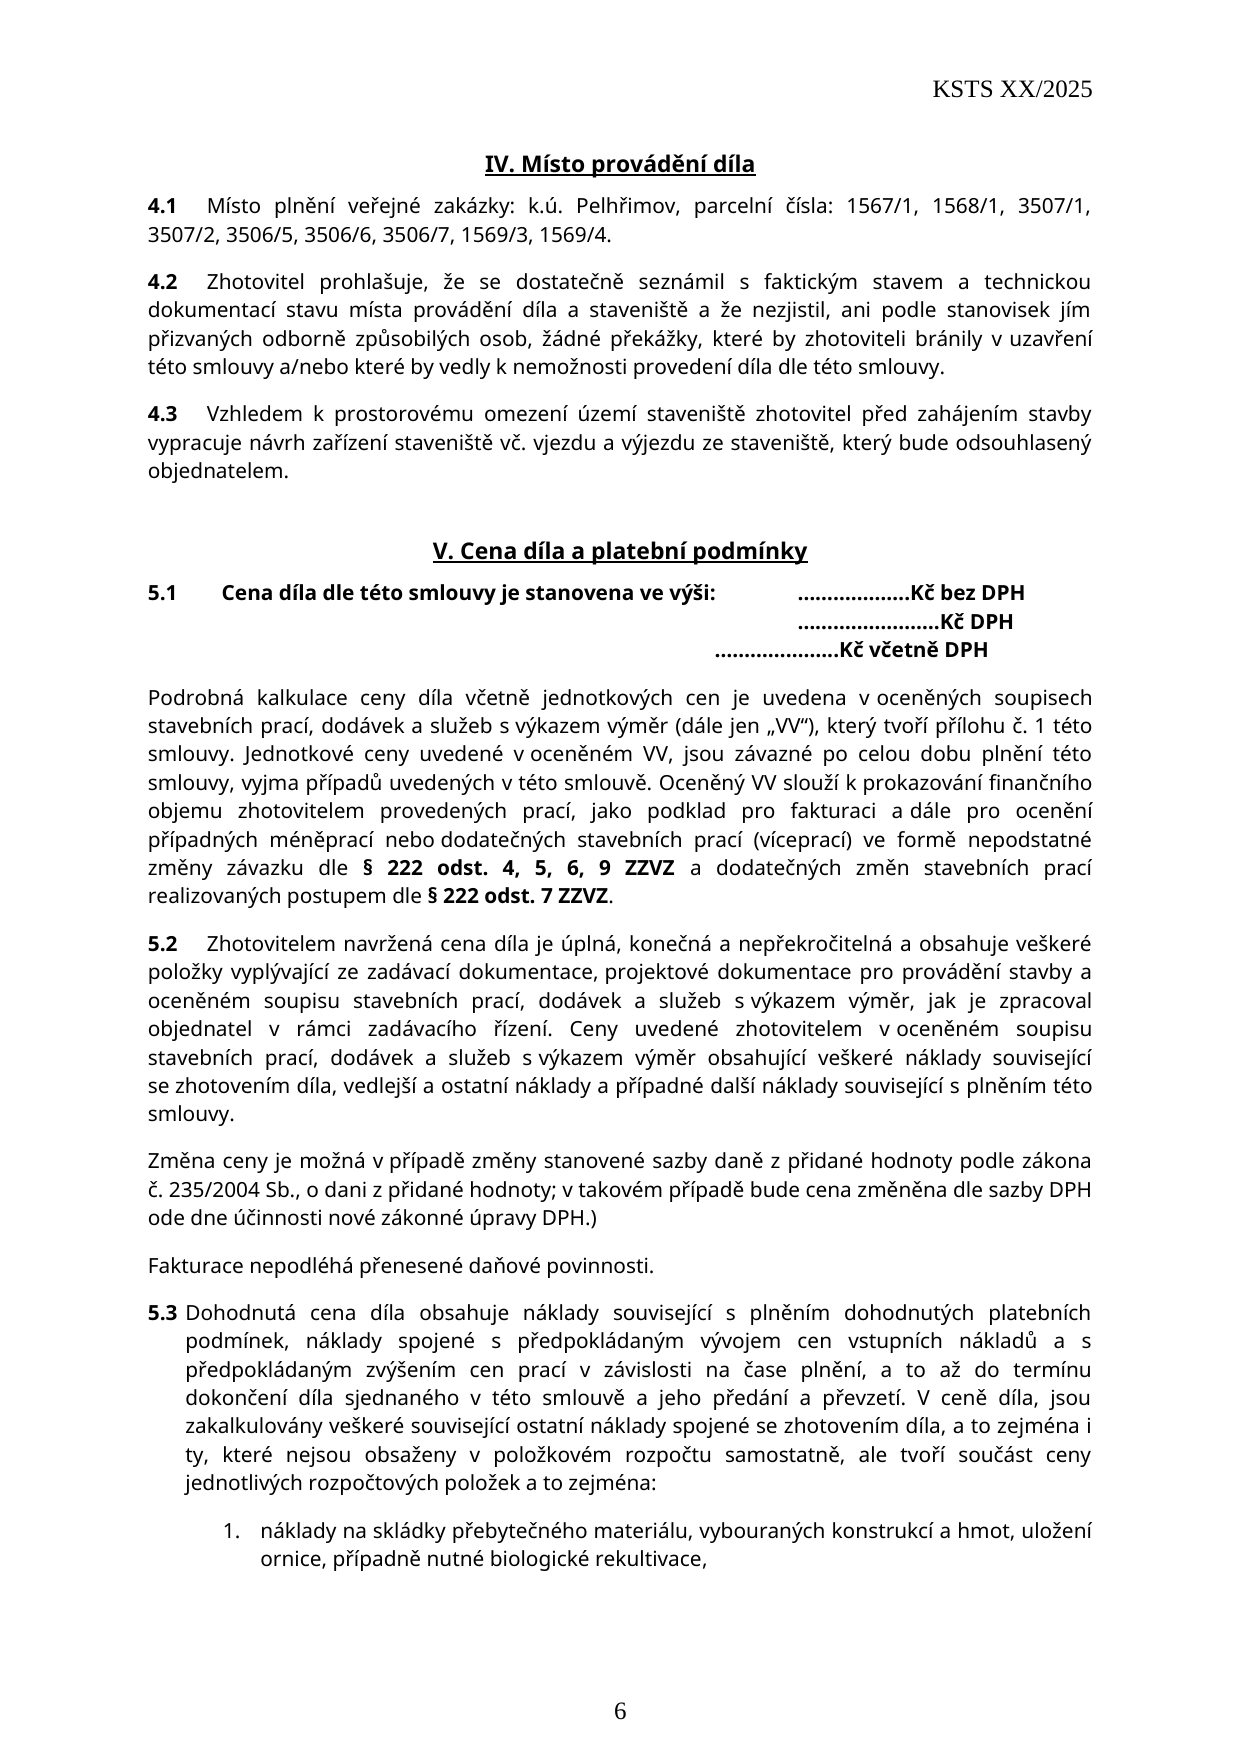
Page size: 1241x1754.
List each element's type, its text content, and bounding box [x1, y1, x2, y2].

list Zhotovitel prohlašuje, že se dostatečně seznámil s faktickým stavem a technickou dokumentací stavu místa provádění díla a staveniště a že nezjistil, ani podle stanovisek jím přizvaných odborně způsobilých osob, žádné překážky, které by zhotoviteli bránily v uzavření této smlouvy a/nebo které by vedly k nemožnosti provedení díla dle této smlouvy. [148, 267, 1093, 381]
text ………………...Kč včetně DPH [221, 635, 1093, 664]
list Dohodnutá cena díla obsahuje náklady související s plněním dohodnutých platebních podmínek, náklady spojené s předpokládaným vývojem cen vstupních nákladů a s předpokládaným zvýšením cen prací v závislosti na čase plnění, a to až do termínu dokončení díla sjednaného v této smlouvě a jeho předání a převzetí. V ceně díla, jsou zakalkulovány veškeré související ostatní náklady spojené se zhotovením díla, a to zejména i ty, které nejsou obsaženy v položkovém rozpočtu samostatně, ale tvoří součást ceny jednotlivých rozpočtových položek a to zejména: [148, 1298, 1093, 1497]
list Cena díla dle této smlouvy je stanovena ve výši: ……………….Kč bez DPH [148, 578, 1093, 607]
list Zhotovitelem navržená cena díla je úplná, konečná a nepřekročitelná a obsahuje veškeré položky vyplývající ze zadávací dokumentace, projektové dokumentace pro provádění stavby a oceněném soupisu stavebních prací, dodávek a služeb s výkazem výměr, jak je zpracoval objednatel v rámci zadávacího řízení. Ceny uvedené zhotovitelem v oceněném soupisu stavebních prací, dodávek a služeb s výkazem výměr obsahující veškeré náklady související se zhotovením díla, vedlejší a ostatní náklady a případné další náklady související s plněním této smlouvy. [148, 929, 1093, 1128]
list náklady na skládky přebytečného materiálu, vybouraných konstrukcí a hmot, uložení ornice, případně nutné biologické rekultivace, [223, 1516, 1093, 1573]
list Místo plnění veřejné zakázky: k.ú. Pelhřimov, parcelní čísla: 1567/1, 1568/1, 3507/1, 3507/2, 3506/5, 3506/6, 3506/7, 1569/3, 1569/4. [148, 191, 1093, 248]
text Podrobná kalkulace ceny díla včetně jednotkových cen je uvedena v oceněných soupisech stavebních prací, dodávek a služeb s výkazem výměr (dále jen „VV“), který tvoří přílohu č. 1 této smlouvy. Jednotkové ceny uvedené v oceněném VV, jsou závazné po celou dobu plnění této smlouvy, vyjma případů uvedených v této smlouvě. Oceněný VV slouží k prokazování finančního objemu zhotovitelem provedených prací, jako podklad pro fakturaci a dále pro ocenění případných méněprací nebo dodatečných stavebních prací (víceprací) ve formě nepodstatné změny závazku dle § 222 odst. 4, 5, 6, 9 ZZVZ a dodatečných změn stavebních prací realizovaných postupem dle § 222 odst. 7 ZZVZ. [148, 683, 1093, 910]
text ……………..…….Kč DPH [221, 607, 1093, 635]
text IV. Místo provádění díla [148, 148, 1093, 179]
text Změna ceny je možná v případě změny stanovené sazby daně z přidané hodnoty podle zákona č. 235/2004 Sb., o dani z přidané hodnoty; v takovém případě bude cena změněna dle sazby DPH ode dne účinnosti nové zákonné úpravy DPH.) [148, 1147, 1093, 1232]
text Fakturace nepodléhá přenesené daňové povinnosti. [148, 1251, 1093, 1279]
list Vzhledem k prostorovému omezení území staveniště zhotovitel před zahájením stavby vypracuje návrh zařízení staveniště vč. vjezdu a výjezdu ze staveniště, který bude odsouhlasený objednatelem. [148, 399, 1093, 485]
text V. Cena díla a platební podmínky [148, 535, 1093, 566]
